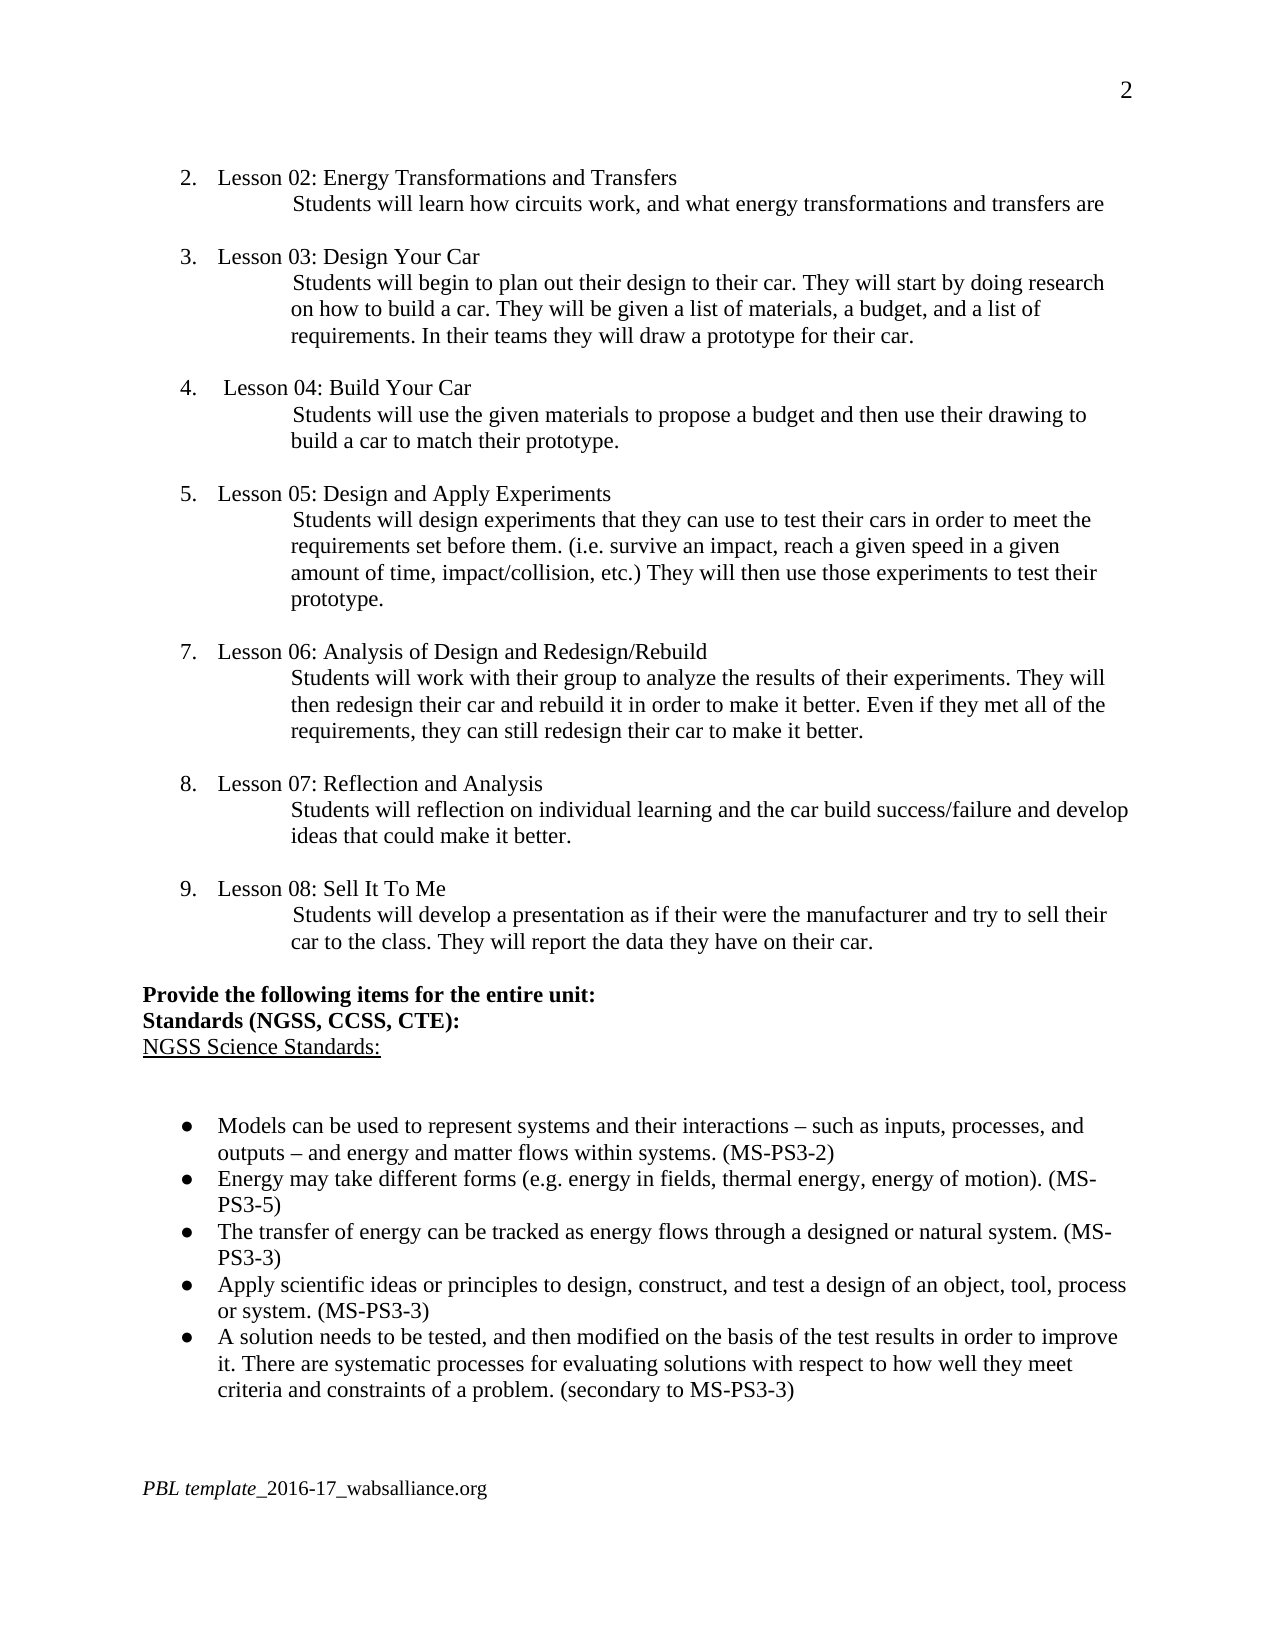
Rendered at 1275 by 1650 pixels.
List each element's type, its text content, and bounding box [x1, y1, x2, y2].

list Energy may take different forms (e.g. energy in fields, thermal energy, energy of motion). (MS-PS3-5) [180, 1165, 1132, 1218]
text Students will design experiments that they can use to test their cars in order to meet the requirements set before them. (i.e. survive an impact, reach a given speed in a given amount of time, impact/collision, etc.) They will then use those experiments to test their prototype. [291, 506, 1132, 612]
list A solution needs to be tested, and then modified on the basis of the test results in order to improve it. There are systematic processes for evaluating solutions with respect to how well they meet criteria and constraints of a problem. (secondary to MS-PS3-3) [180, 1323, 1132, 1402]
text Students will begin to plan out their design to their car. They will start by doing research on how to build a car. They will be given a list of materials, a budget, and a list of requirements. In their teams they will draw a prototype for their car. [291, 269, 1132, 348]
list Lesson 02: Energy Transformations and Transfers [180, 164, 1132, 190]
text NGSS Science Standards: [142, 1033, 1132, 1060]
list The transfer of energy can be tracked as energy flows through a designed or natural system. (MS-PS3-3) [180, 1218, 1132, 1271]
list Lesson 03: Design Your Car [180, 243, 1132, 269]
list Apply scientific ideas or principles to design, construct, and test a design of an object, tool, process or system. (MS-PS3-3) [180, 1271, 1132, 1323]
list Lesson 05: Design and Apply Experiments [180, 480, 1132, 506]
text Students will develop a presentation as if their were the manufacturer and try to sell their car to the class. They will report the data they have on their car. [291, 902, 1132, 954]
list Lesson 08: Sell It To Me [180, 875, 1132, 902]
list Lesson 06: Analysis of Design and Redesign/Rebuild [180, 638, 1132, 664]
list Lesson 04: Build Your Car [180, 374, 1132, 401]
text Students will learn how circuits work, and what energy transformations and transfers are [142, 190, 1132, 216]
list Models can be used to represent systems and their interactions – such as inputs, processes, and outputs – and energy and matter flows within systems. (MS-PS3-2) [180, 1112, 1132, 1165]
text Students will use the given materials to propose a budget and then use their drawing to build a car to match their prototype. [291, 401, 1132, 453]
list Lesson 07: Reflection and Analysis [180, 770, 1132, 796]
text Students will work with their group to analyze the results of their experiments. They will then redesign their car and rebuild it in order to make it better. Even if they met all of the requirements, they can still redesign their car to make it better. [291, 664, 1132, 743]
text Students will reflection on individual learning and the car build success/failure and develop ideas that could make it better. [291, 796, 1132, 849]
text Provide the following items for the entire unit: [142, 981, 1132, 1007]
text Standards (NGSS, CCSS, CTE): [142, 1007, 1132, 1033]
